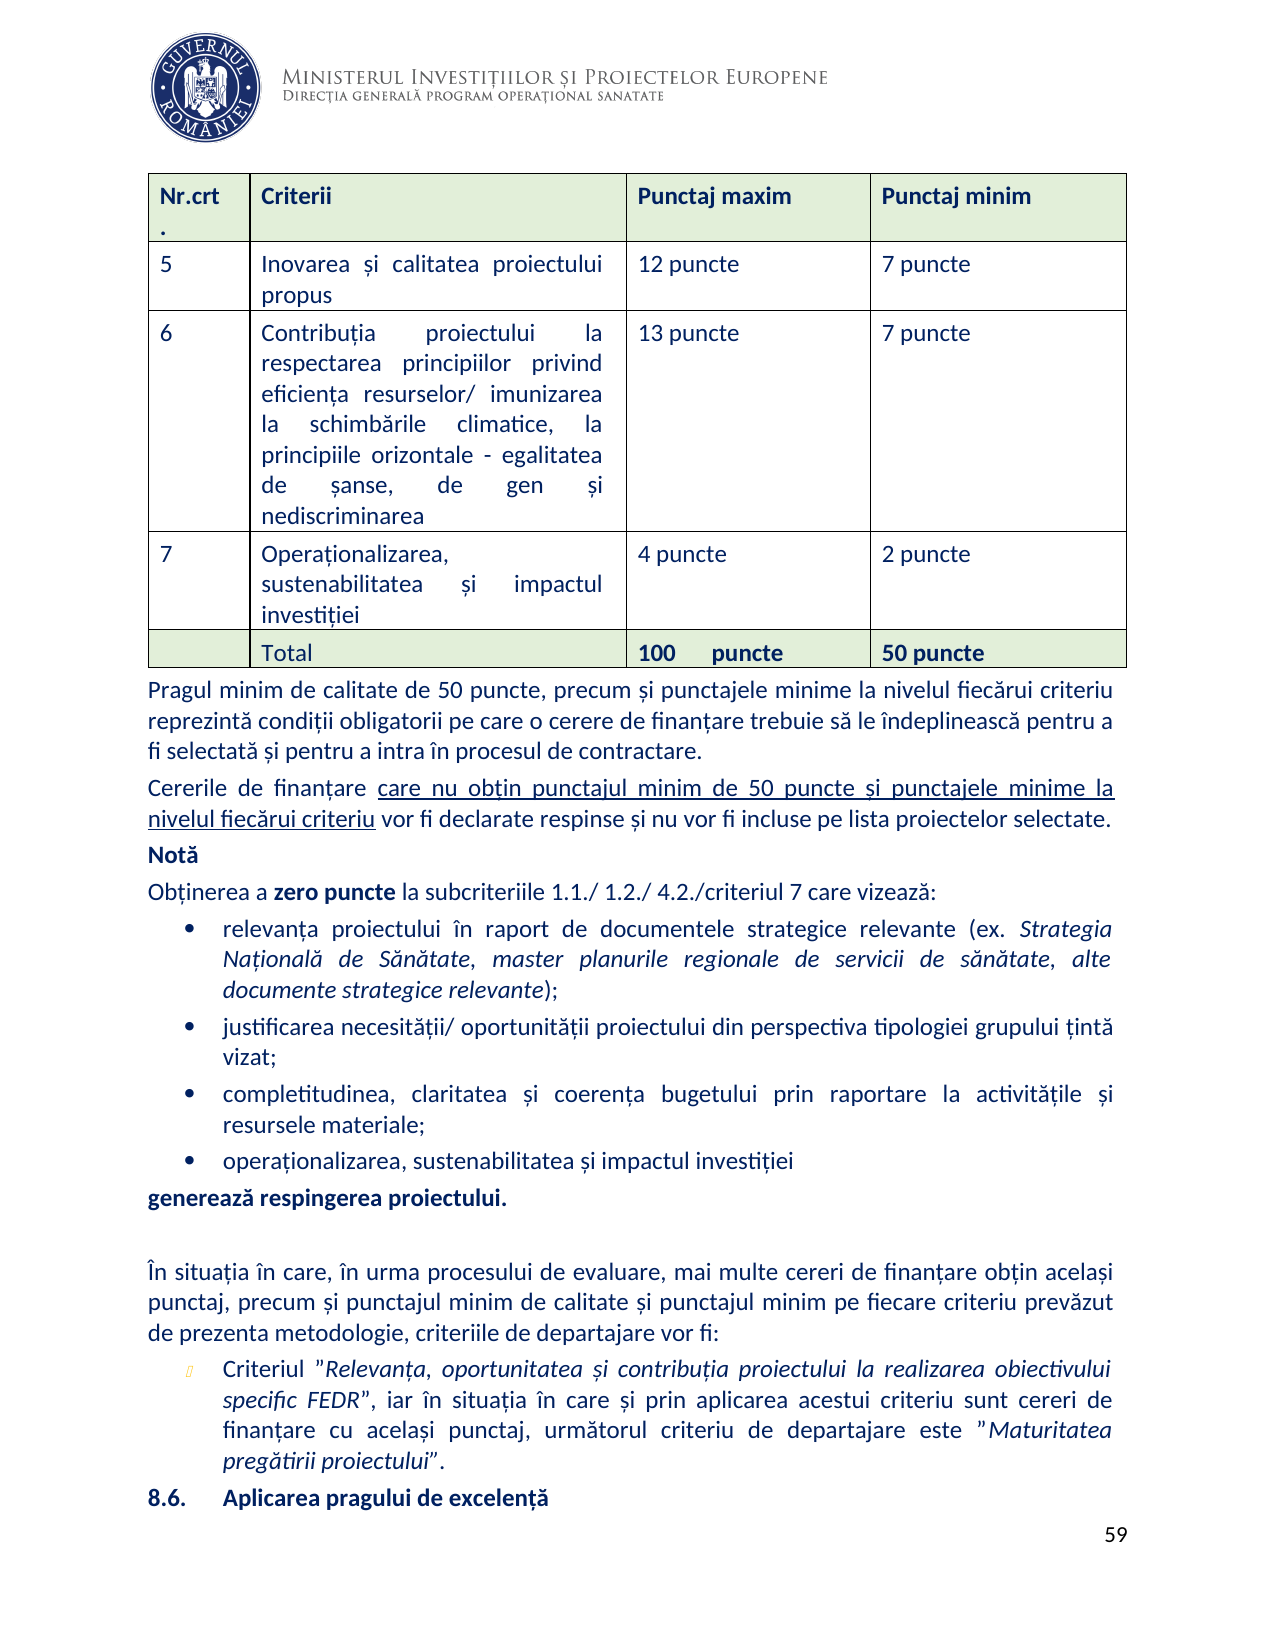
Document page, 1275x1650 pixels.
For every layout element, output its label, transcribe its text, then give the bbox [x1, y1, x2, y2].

list Aplicarea pragului de excelență [148, 1482, 1127, 1512]
table_header Punctaj minim [871, 174, 1126, 241]
table_cell 7 puncte [871, 242, 1126, 309]
table_cell Operaționalizarea, sustenabilitatea și impactul investiției [251, 532, 626, 629]
list completitudinea, claritatea și coerența bugetului prin raportare la activitățile și resursele materiale; [185, 1078, 1115, 1139]
table_cell 5 [149, 242, 249, 309]
text generează respingerea proiectului. [148, 1182, 1115, 1213]
table_cell 2 puncte [871, 532, 1126, 629]
table_cell [149, 630, 249, 667]
list justificarea necesității/ oportunității proiectului din perspectiva tipologiei grupului țintă vizat; [185, 1011, 1115, 1072]
table_cell 13 puncte [627, 311, 870, 531]
text Notă [148, 839, 1115, 870]
table_cell 6 [149, 311, 249, 531]
table_cell 50 puncte [871, 630, 1126, 667]
table_cell 7 [149, 532, 249, 629]
table_cell Contribuția proiectului la respectarea principiilor privind eficiența resurselor/ imunizarea la schimbările climatice, la principiile orizontale - egalitatea de şanse, de gen şi nediscriminarea [251, 311, 626, 531]
table_cell Inovarea și calitatea proiectului propus [251, 242, 626, 309]
table_header Punctaj maxim [627, 174, 870, 241]
table_cell 7 puncte [871, 311, 1126, 531]
table_cell Total [251, 630, 626, 667]
table_header Nr.crt. [149, 174, 249, 241]
list relevanța proiectului în raport de documentele strategice relevante (ex. Strategia Națională de Sănătate, master planurile regionale de servicii de sănătate, alte documente strategice relevante); [185, 913, 1115, 1005]
text În situația în care, în urma procesului de evaluare, mai multe cereri de finanțare obțin același punctaj, precum și punctajul minim de calitate și punctajul minim pe fiecare criteriu prevăzut de prezenta metodologie, criteriile de departajare vor fi: [148, 1256, 1115, 1347]
text Pragul minim de calitate de 50 puncte, precum și punctajele minime la nivelul fiecărui criteriu reprezintă condiții obligatorii pe care o cerere de finanțare trebuie să le îndeplinească pentru a fi selectată și pentru a intra în procesul de contractare. [148, 674, 1115, 766]
text Obținerea a zero puncte la subcriteriile 1.1./ 1.2./ 4.2./criteriul 7 care vizează: [148, 876, 1115, 907]
list Criteriul ”Relevanța, oportunitatea și contribuția proiectului la realizarea obiectivului specific FEDR”, iar în situația în care și prin aplicarea acestui criteriu sunt cereri de finanțare cu același punctaj, următorul criteriu de departajare este ”Maturitatea pregătirii proiectului”. [185, 1354, 1115, 1476]
list operaționalizarea, sustenabilitatea și impactul investiției [185, 1146, 1115, 1176]
table_cell puncte [627, 630, 870, 667]
picture [147, 29, 852, 145]
table_header Criterii [251, 174, 626, 241]
table_cell 4 puncte [627, 532, 870, 629]
text Cererile de finanțare care nu obțin punctajul minim de 50 puncte și punctajele minime la nivelul fiecărui criteriu vor fi declarate respinse și nu vor fi incluse pe lista proiectelor selectate. [148, 772, 1115, 833]
table_cell 12 puncte [627, 242, 870, 309]
